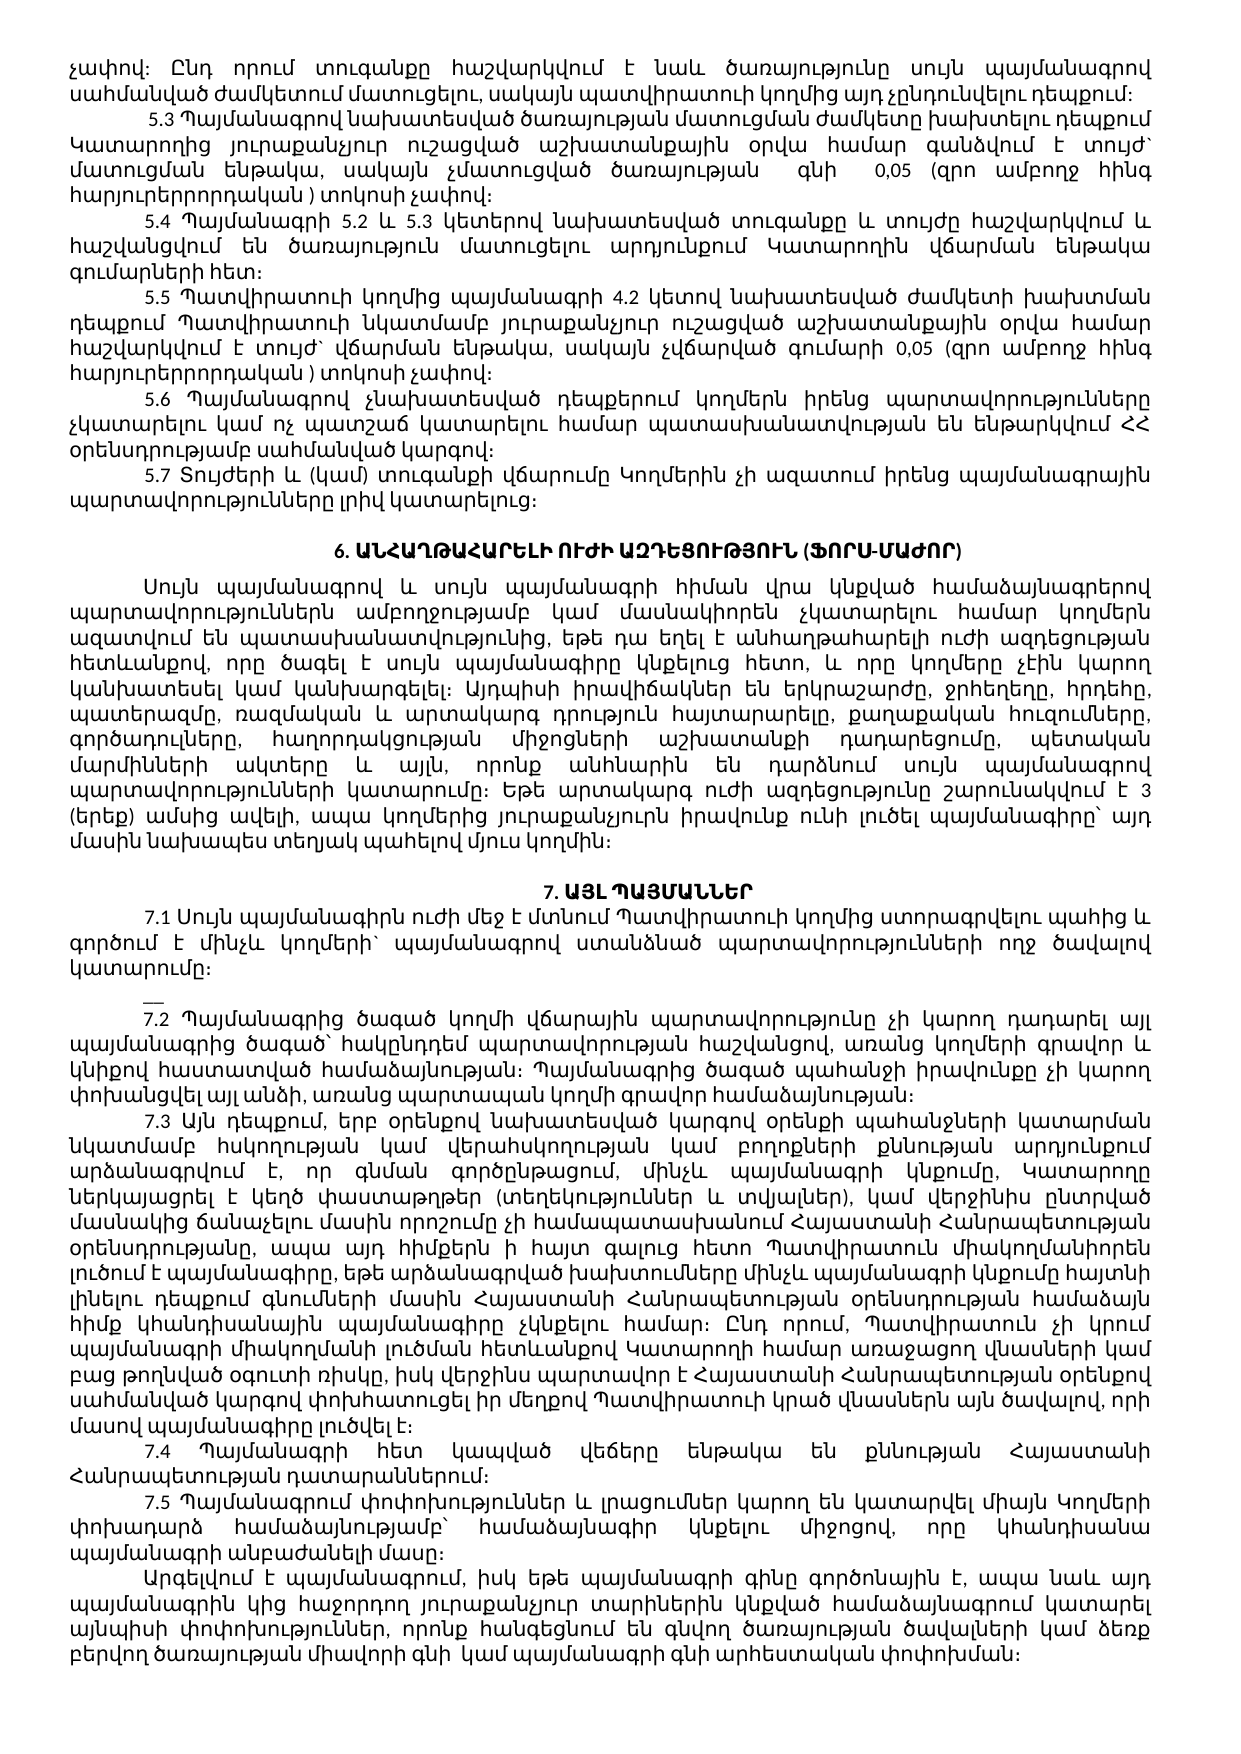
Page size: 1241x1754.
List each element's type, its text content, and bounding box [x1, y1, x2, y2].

text 7.1 Սույն պայմանագիրն ուժի մեջ է մտնում Պատվիրատուի կողմից ստորագրվելու պահից և գործում է մինչև կողմերի` պայմանագրով ստանձնած պարտավորությունների ողջ ծավալով կատարումը։ [69, 904, 1152, 981]
text 7.5 Պայմանագրում փոփոխություններ և լրացումներ կարող են կատարվել միայն Կողմերի փոխադարձ համաձայնությամբ՝ համաձայնագիր կնքելու միջոցով, որը կհանդիսանա պայմանագրի անբաժանելի մասը։ [69, 1489, 1152, 1565]
text 5.4 Պայմանագրի 5.2 և 5.3 կետերով նախատեսված տուգանքը և տույժը հաշվարկվում և հաշվանցվում են ծառայություն մատուցելու արդյունքում Կատարողին վճարման ենթակա գումարների հետ։ [69, 208, 1152, 284]
text Արգելվում է պայմանագրում, իսկ եթե պայմանագրի գինը գործոնային է, ապա նաև այդ պայմանագրին կից հաջորդող յուրաքանչյուր տարիներին կնքված համաձայնագրում կատարել այնպիսի փոփոխություններ, որոնք հանգեցնում են գնվող ծառայության ծավալների կամ ձեռք բերվող ծառայության միավորի գնի կամ պայմանագրի գնի արհեստական փոփոխման։ [69, 1565, 1152, 1667]
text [69, 56, 1152, 106]
text 7.4 Պայմանագրի հետ կապված վեճերը ենթակա են քննության Հայաստանի Հանրապետության դատարաններում։ [69, 1438, 1152, 1489]
text 5.3 Պայմանագրով նախատեսված ծառայության մատուցման ժամկետը խախտելու դեպքում Կատարողից յուրաքանչյուր ուշացված աշխատանքային օրվա համար գանձվում է տույժ` մատուցման ենթակա, սակայն չմատուցված ծառայության գնի 0,05 (զրո ամբողջ հինգ հարյուրերրորդական ) տոկոսի չափով։ [69, 106, 1152, 208]
text 5.6 Պայմանագրով չնախատեսված դեպքերում կողմերն իրենց պարտավորությունները չկատարելու կամ ոչ պատշաճ կատարելու համար պատասխանատվության են ենթարկվում ՀՀ օրենսդրությամբ սահմանված կարգով։ [69, 386, 1152, 462]
text 6. ԱՆՀԱՂԹԱՀԱՐԵԼԻ ՈՒԺԻ ԱԶԴԵՑՈՒԹՅՈՒՆ (ՖՈՐՍ-ՄԱԺՈՐ) [69, 538, 1152, 564]
text 7. ԱՅԼ ՊԱՅՄԱՆՆԵՐ [69, 879, 1152, 904]
text __ [69, 981, 1152, 1006]
text Սույն պայմանագրով և սույն պայմանագրի հիման վրա կնքված համաձայնագրերով պարտավորություններն ամբողջությամբ կամ մասնակիորեն չկատարելու համար կողմերն ազատվում են պատասխանատվությունից, եթե դա եղել է անհաղթահարելի ուժի ազդեցության հետևանքով, որը ծագել է սույն պայմանագիրը կնքելուց հետո, և որը կողմերը չէին կարող կանխատեսել կամ կանխարգելել։ Այդպիսի իրավիճակներ են երկրաշարժը, ջրհեղեղը, հրդեհը, պատերազմը, ռազմական և արտակարգ դրություն հայտարարելը, քաղաքական հուզումները, գործադուլները, հաղորդակցության միջոցների աշխատանքի դադարեցումը, պետական մարմինների ակտերը և այլն, որոնք անհնարին են դարձնում սույն պայմանագրով պարտավորությունների կատարումը։ Եթե արտակարգ ուժի ազդեցությունը շարունակվում է 3 (երեք) ամսից ավելի, ապա կողմերից յուրաքանչյուրն իրավունք ունի լուծել պայմանագիրը՝ այդ մասին նախապես տեղյակ պահելով մյուս կողմին։ [69, 574, 1152, 854]
text 7.2 Պայմանագրից ծագած կողմի վճարային պարտավորությունը չի կարող դադարել այլ պայմանագրից ծագած՝ հակընդդեմ պարտավորության հաշվանցով, առանց կողմերի գրավոր և կնիքով հաստատված համաձայնության։ Պայմանագրից ծագած պահանջի իրավունքը չի կարող փոխանցվել այլ անձի, առանց պարտապան կողմի գրավոր համաձայնության։ [69, 1006, 1152, 1108]
text 7.3 Այն դեպքում, երբ օրենքով նախատեսված կարգով օրենքի պահանջների կատարման նկատմամբ հսկողության կամ վերահսկողության կամ բողոքների քննության արդյունքում արձանագրվում է, որ գնման գործընթացում, մինչև պայմանագրի կնքումը, Կատարողը ներկայացրել է կեղծ փաստաթղթեր (տեղեկություններ և տվյալներ), կամ վերջինիս ընտրված մասնակից ճանաչելու մասին որոշումը չի համապատասխանում Հայաստանի Հանրապետության օրենսդրությանը, ապա այդ հիմքերն ի հայտ գալուց հետո Պատվիրատուն միակողմանիորեն լուծում է պայմանագիրը, եթե արձանագրված խախտումները մինչև պայմանագրի կնքումը հայտնի լինելու դեպքում գնումների մասին Հայաստանի Հանրապետության օրենսդրության համաձայն հիմք կհանդիսանային պայմանագիրը չկնքելու համար։ Ընդ որում, Պատվիրատուն չի կրում պայմանագրի միակողմանի լուծման հետևանքով Կատարողի համար առաջացող վնասների կամ բաց թողնված օգուտի ռիսկը, իսկ վերջինս պարտավոր է Հայաստանի Հանրապետության օրենքով սահմանված կարգով փոխհատուցել իր մեղքով Պատվիրատուի կրած վնասներն այն ծավալով, որի մասով պայմանագիրը լուծվել է։ [69, 1108, 1152, 1438]
text 5.5 Պատվիրատուի կողմից պայմանագրի 4.2 կետով նախատեսված ժամկետի խախտման դեպքում Պատվիրատուի նկատմամբ յուրաքանչյուր ուշացված աշխատանքային օրվա համար հաշվարկվում է տույժ` վճարման ենթակա, սակայն չվճարված գումարի 0,05 (զրո ամբողջ հինգ հարյուրերրորդական ) տոկոսի չափով։ [69, 284, 1152, 386]
text 5.7 Տույժերի և (կամ) տուգանքի վճարումը Կողմերին չի ազատում իրենց պայմանագրային պարտավորությունները լրիվ կատարելուց։ [69, 462, 1152, 513]
